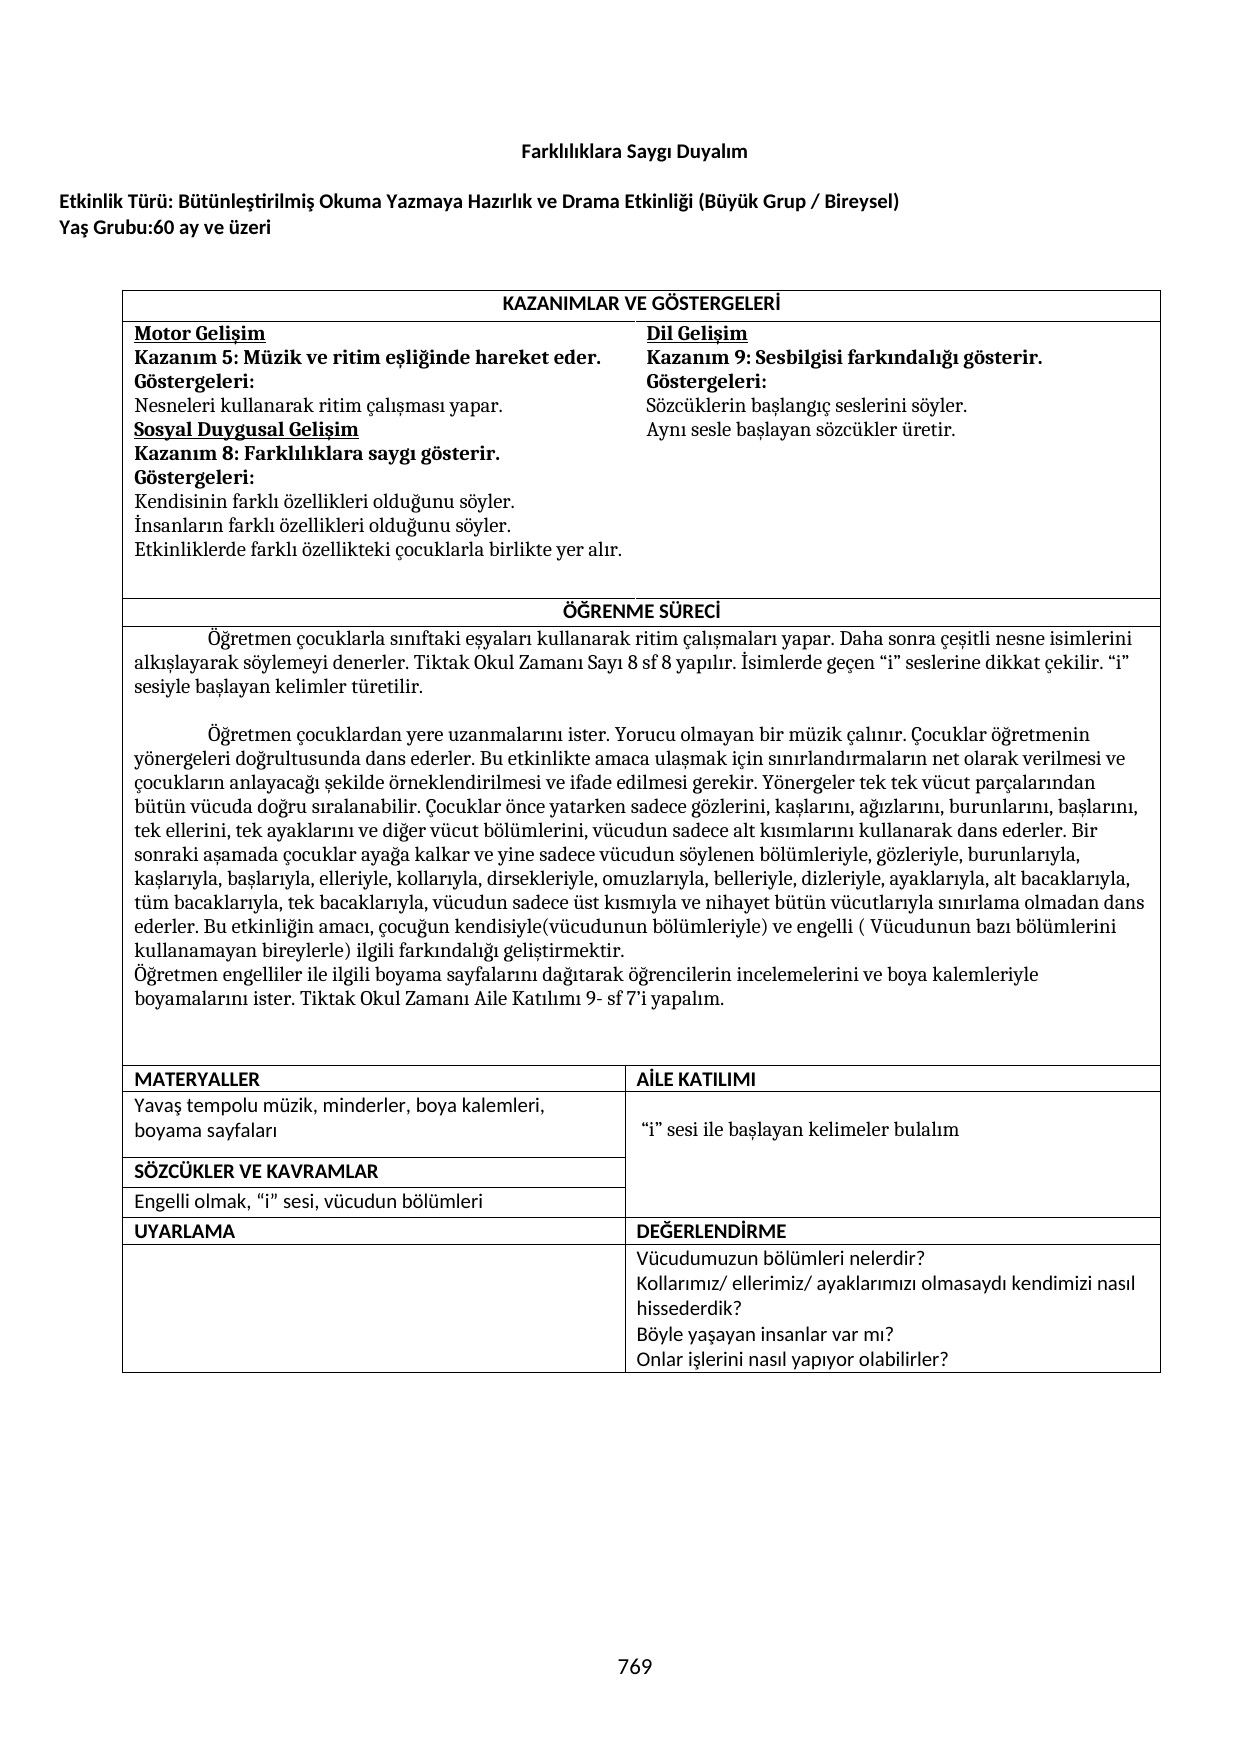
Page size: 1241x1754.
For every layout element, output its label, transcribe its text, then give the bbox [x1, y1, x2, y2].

table_cell ÖĞRENME SÜRECİ [123, 599, 1160, 626]
text Yaş Grubu:60 ay ve üzeri [59, 214, 1211, 239]
table_cell Engelli olmak, “i” sesi, vücudun bölümleri [123, 1188, 625, 1217]
table_cell Dil Gelişim Kazanım 9: Sesbilgisi farkındalığı gösterir. Göstergeleri: Sözcüklerin başlangıç seslerini söyler. Aynı sesle başlayan sözcükler üretir. [636, 322, 1160, 598]
table_cell Motor Gelişim Kazanım 5: Müzik ve ritim eşliğinde hareket eder. Göstergeleri: Nesneleri kullanarak ritim çalışması yapar. Sosyal Duygusal Gelişim Kazanım 8: Farklılıklara saygı gösterir. Göstergeleri: Kendisinin farklı özellikleri olduğunu söyler. İnsanların farklı özellikleri olduğunu söyler. Etkinliklerde farklı özellikteki çocuklarla birlikte yer alır. [123, 322, 635, 598]
table_cell Öğretmen çocuklarla sınıftaki eşyaları kullanarak ritim çalışmaları yapar. Daha sonra çeşitli nesne isimlerini alkışlayarak söylemeyi denerler. Tiktak Okul Zamanı Sayı 8 sf 8 yapılır. İsimlerde geçen “i” seslerine dikkat çekilir. “i” sesiyle başlayan kelimler türetilir. Öğretmen çocuklardan yere uzanmalarını ister. Yorucu olmayan bir müzik çalınır. Çocuklar öğretmenin yönergeleri doğrultusunda dans ederler. Bu etkinlikte amaca ulaşmak için sınırlandırmaların net olarak verilmesi ve çocukların anlayacağı şekilde örneklendirilmesi ve ifade edilmesi gerekir. Yönergeler tek tek vücut parçalarından bütün vücuda doğru sıralanabilir. Çocuklar önce yatarken sadece gözlerini, kaşlarını, ağızlarını, burunlarını, başlarını, tek ellerini, tek ayaklarını ve diğer vücut bölümlerini, vücudun sadece alt kısımlarını kullanarak dans ederler. Bir sonraki aşamada çocuklar ayağa kalkar ve yine sadece vücudun söylenen bölümleriyle, gözleriyle, burunlarıyla, kaşlarıyla, başlarıyla, elleriyle, kollarıyla, dirsekleriyle, omuzlarıyla, belleriyle, dizleriyle, ayaklarıyla, alt bacaklarıyla, tüm bacaklarıyla, tek bacaklarıyla, vücudun sadece üst kısmıyla ve nihayet bütün vücutlarıyla sınırlama olmadan dans ederler. Bu etkinliğin amacı, çocuğun kendisiyle(vücudunun bölümleriyle) ve engelli ( Vücudunun bazı bölümlerini kullanamayan bireylerle) ilgili farkındalığı geliştirmektir. Öğretmen engelliler ile ilgili boyama sayfalarını dağıtarak öğrencilerin incelemelerini ve boya kalemleriyle boyamalarını ister. Tiktak Okul Zamanı Aile Katılımı 9- sf 7’i yapalım. [123, 627, 1160, 1065]
table_cell MATERYALLER [123, 1066, 625, 1091]
table_cell “i” sesi ile başlayan kelimeler bulalım [626, 1092, 1160, 1217]
table_header KAZANIMLAR VE GÖSTERGELERİ [123, 291, 1160, 321]
table_cell DEĞERLENDİRME [626, 1218, 1160, 1244]
table_cell AİLE KATILIMI [626, 1066, 1160, 1091]
table_cell SÖZCÜKLER VE KAVRAMLAR [123, 1158, 625, 1187]
table_cell Yavaş tempolu müzik, minderler, boya kalemleri, boyama sayfaları [123, 1092, 625, 1157]
table_cell [123, 1245, 625, 1372]
table_cell Vücudumuzun bölümleri nelerdir? Kollarımız/ ellerimiz/ ayaklarımızı olmasaydı kendimizi nasıl hissederdik? Böyle yaşayan insanlar var mı? Onlar işlerini nasıl yapıyor olabilirler? [626, 1245, 1160, 1372]
text Etkinlik Türü: Bütünleştirilmiş Okuma Yazmaya Hazırlık ve Drama Etkinliği (Büyük Grup / Bireysel) [59, 189, 1211, 214]
table_cell UYARLAMA [123, 1218, 625, 1244]
text Farklılıklara Saygı Duyalım [59, 139, 1211, 164]
